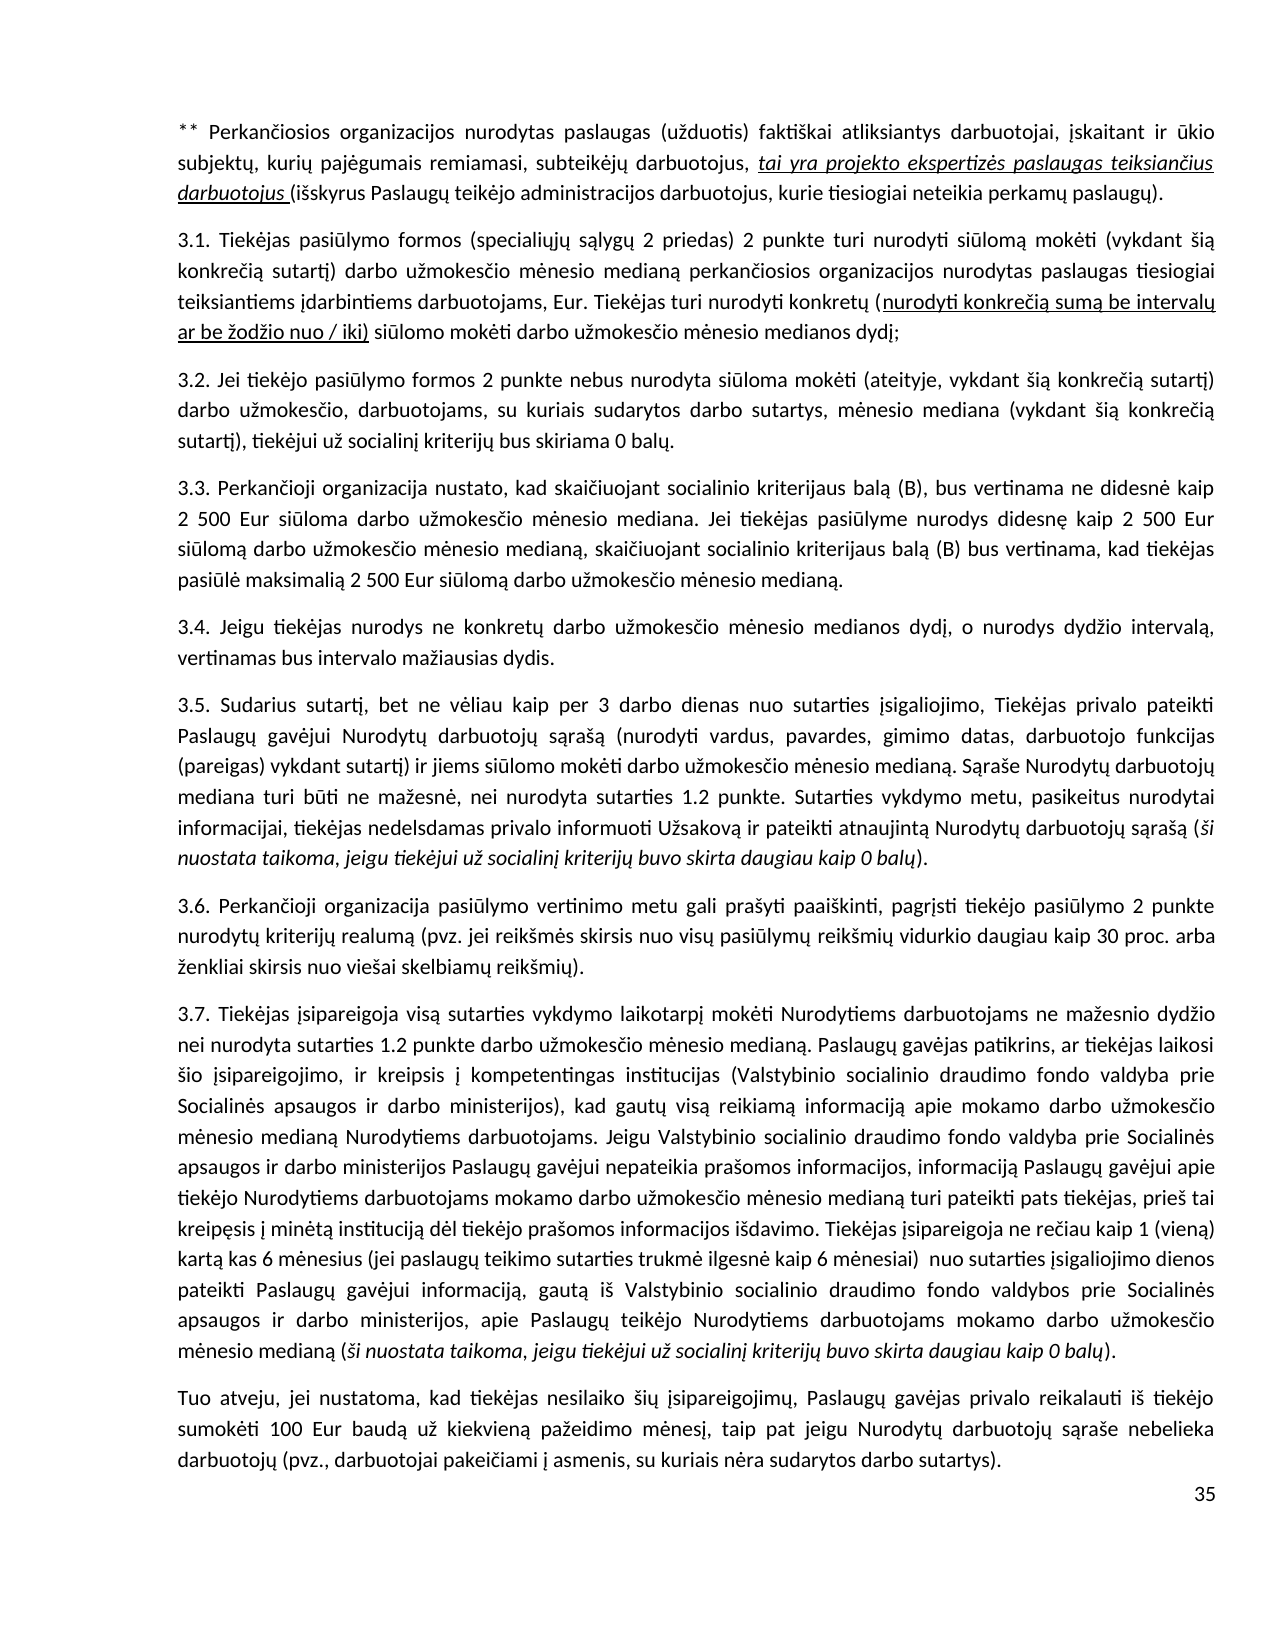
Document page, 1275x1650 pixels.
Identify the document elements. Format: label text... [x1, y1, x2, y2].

list 3.4. Jeigu tiekėjas nurodys ne konkretų darbo užmokesčio mėnesio medianos dydį, o nurodys dydžio intervalą, vertinamas bus intervalo mažiausias dydis. [177, 613, 1216, 671]
list 3.1. Tiekėjas pasiūlymo formos (specialiųjų sąlygų 2 priedas) 2 punkte turi nurodyti siūlomą mokėti (vykdant šią konkrečią sutartį) darbo užmokesčio mėnesio medianą perkančiosios organizacijos nurodytas paslaugas tiesiogiai teiksiantiems įdarbintiems darbuotojams, Eur. Tiekėjas turi nurodyti konkretų (nurodyti konkrečią sumą be intervalų ar be žodžio nuo / iki) siūlomo mokėti darbo užmokesčio mėnesio medianos dydį; [177, 227, 1216, 345]
list ** Perkančiosios organizacijos nurodytas paslaugas (užduotis) faktiškai atliksiantys darbuotojai, įskaitant ir ūkio subjektų, kurių pajėgumais remiamasi, subteikėjų darbuotojus, tai yra projekto ekspertizės paslaugas teiksiančius darbuotojus (išskyrus Paslaugų teikėjo administracijos darbuotojus, kurie tiesiogiai neteikia perkamų paslaugų). [177, 118, 1216, 206]
list 3.6. Perkančioji organizacija pasiūlymo vertinimo metu gali prašyti paaiškinti, pagrįsti tiekėjo pasiūlymo 2 punkte nurodytų kriterijų realumą (pvz. jei reikšmės skirsis nuo visų pasiūlymų reikšmių vidurkio daugiau kaip 30 proc. arba ženkliai skirsis nuo viešai skelbiamų reikšmių). [177, 892, 1216, 980]
list 3.7. Tiekėjas įsipareigoja visą sutarties vykdymo laikotarpį mokėti Nurodytiems darbuotojams ne mažesnio dydžio nei nurodyta sutarties 1.2 punkte darbo užmokesčio mėnesio medianą. Paslaugų gavėjas patikrins, ar tiekėjas laikosi šio įsipareigojimo, ir kreipsis į kompetentingas institucijas (Valstybinio socialinio draudimo fondo valdyba prie Socialinės apsaugos ir darbo ministerijos), kad gautų visą reikiamą informaciją apie mokamo darbo užmokesčio mėnesio medianą Nurodytiems darbuotojams. Jeigu Valstybinio socialinio draudimo fondo valdyba prie Socialinės apsaugos ir darbo ministerijos Paslaugų gavėjui nepateikia prašomos informacijos, informaciją Paslaugų gavėjui apie tiekėjo Nurodytiems darbuotojams mokamo darbo užmokesčio mėnesio medianą turi pateikti pats tiekėjas, prieš tai kreipęsis į minėtą instituciją dėl tiekėjo prašomos informacijos išdavimo. Tiekėjas įsipareigoja ne rečiau kaip 1 (vieną) kartą kas 6 mėnesius (jei paslaugų teikimo sutarties trukmė ilgesnė kaip 6 mėnesiai) nuo sutarties įsigaliojimo dienos pateikti Paslaugų gavėjui informaciją, gautą iš Valstybinio socialinio draudimo fondo valdybos prie Socialinės apsaugos ir darbo ministerijos, apie Paslaugų teikėjo Nurodytiems darbuotojams mokamo darbo užmokesčio mėnesio medianą (ši nuostata taikoma, jeigu tiekėjui už socialinį kriterijų buvo skirta daugiau kaip 0 balų). [177, 1000, 1216, 1364]
list Tuo atveju, jei nustatoma, kad tiekėjas nesilaiko šių įsipareigojimų, Paslaugų gavėjas privalo reikalauti iš tiekėjo sumokėti 100 Eur baudą už kiekvieną pažeidimo mėnesį, taip pat jeigu Nurodytų darbuotojų sąraše nebelieka darbuotojų (pvz., darbuotojai pakeičiami į asmenis, su kuriais nėra sudarytos darbo sutartys). [177, 1384, 1216, 1472]
list 3.3. Perkančioji organizacija nustato, kad skaičiuojant socialinio kriterijaus balą (B), bus vertinama ne didesnė kaip 2 500 Eur siūloma darbo užmokesčio mėnesio mediana. Jei tiekėjas pasiūlyme nurodys didesnę kaip 2 500 Eur siūlomą darbo užmokesčio mėnesio medianą, skaičiuojant socialinio kriterijaus balą (B) bus vertinama, kad tiekėjas pasiūlė maksimalią 2 500 Eur siūlomą darbo užmokesčio mėnesio medianą. [177, 474, 1216, 593]
list 3.2. Jei tiekėjo pasiūlymo formos 2 punkte nebus nurodyta siūloma mokėti (ateityje, vykdant šią konkrečią sutartį) darbo užmokesčio, darbuotojams, su kuriais sudarytos darbo sutartys, mėnesio mediana (vykdant šią konkrečią sutartį), tiekėjui už socialinį kriterijų bus skiriama 0 balų. [177, 366, 1216, 454]
list 3.5. Sudarius sutartį, bet ne vėliau kaip per 3 darbo dienas nuo sutarties įsigaliojimo, Tiekėjas privalo pateikti Paslaugų gavėjui Nurodytų darbuotojų sąrašą (nurodyti vardus, pavardes, gimimo datas, darbuotojo funkcijas (pareigas) vykdant sutartį) ir jiems siūlomo mokėti darbo užmokesčio mėnesio medianą. Sąraše Nurodytų darbuotojų mediana turi būti ne mažesnė, nei nurodyta sutarties 1.2 punkte. Sutarties vykdymo metu, pasikeitus nurodytai informacijai, tiekėjas nedelsdamas privalo informuoti Užsakovą ir pateikti atnaujintą Nurodytų darbuotojų sąrašą (ši nuostata taikoma, jeigu tiekėjui už socialinį kriterijų buvo skirta daugiau kaip 0 balų). [177, 691, 1216, 871]
